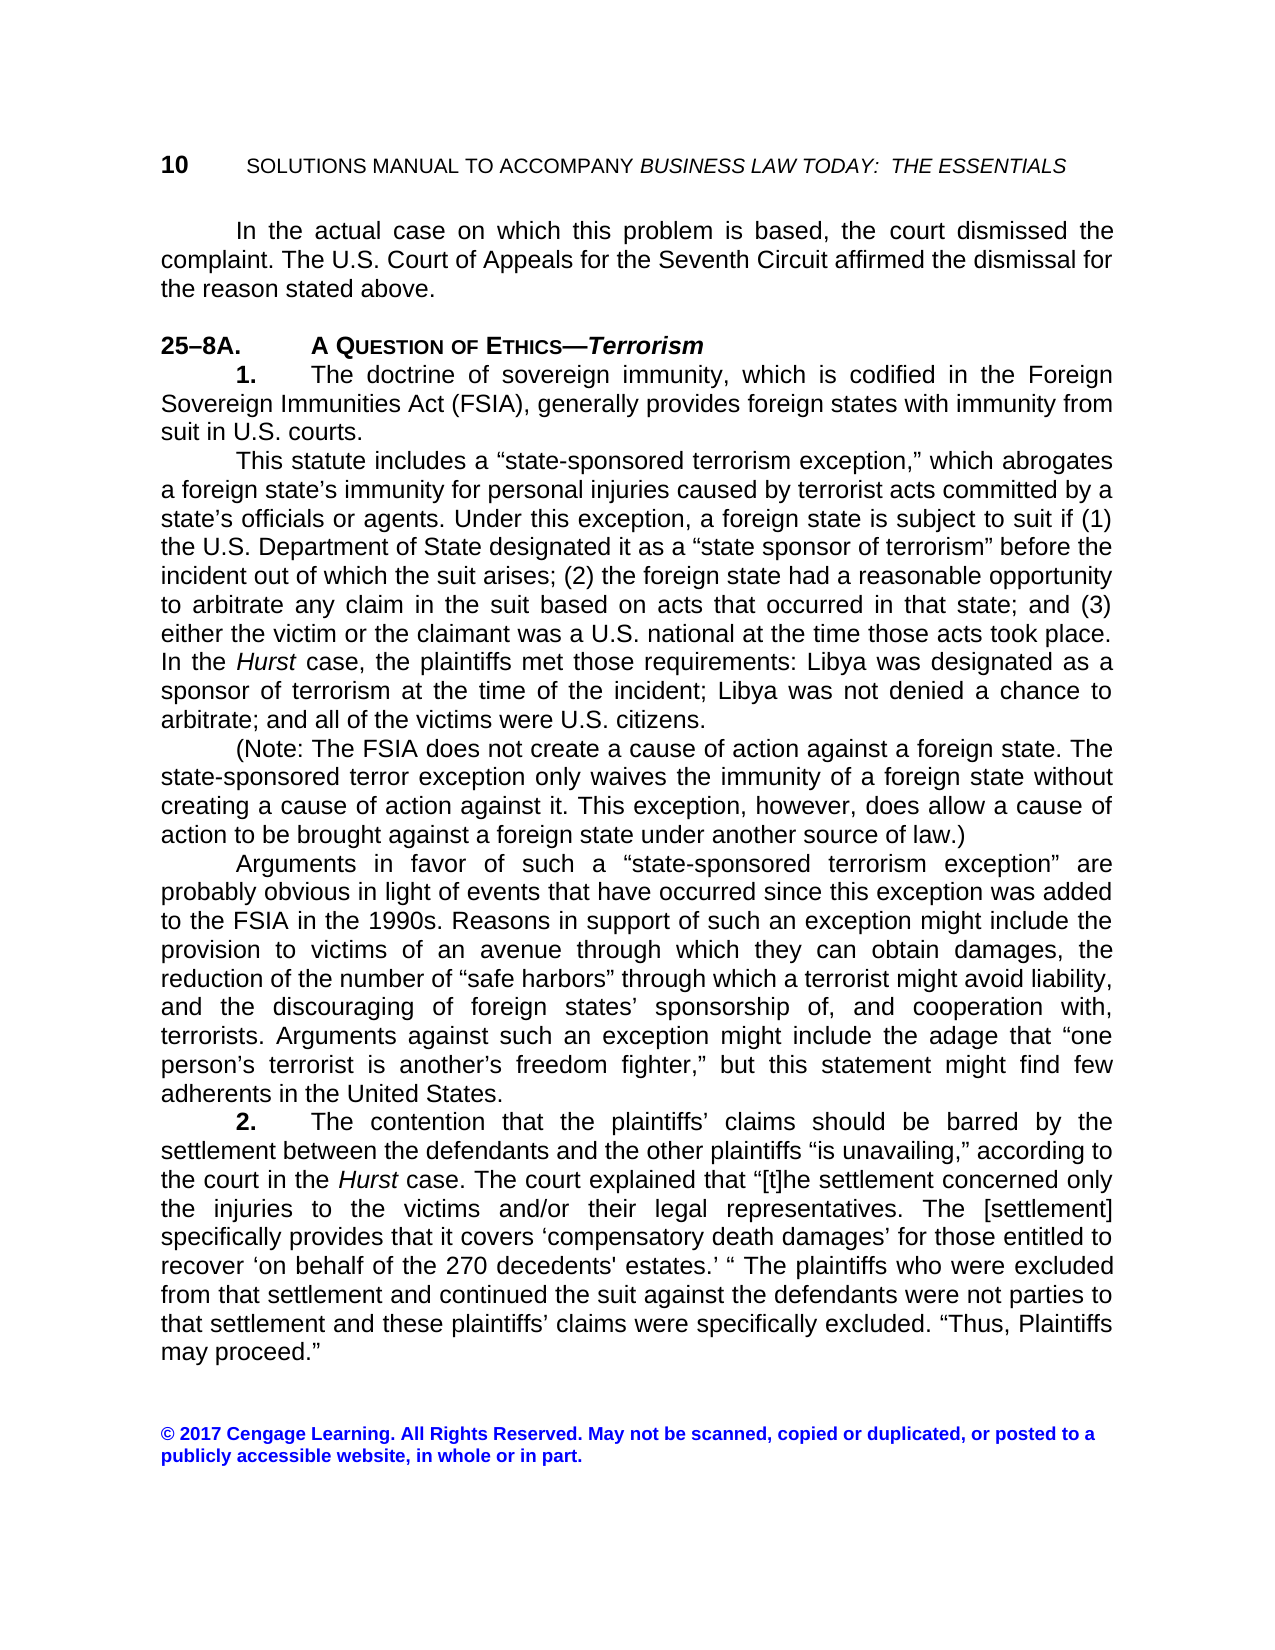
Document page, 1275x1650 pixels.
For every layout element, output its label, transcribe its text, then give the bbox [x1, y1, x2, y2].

text 2. The contention that the plaintiffs’ claims should be barred by the settlement between the defendants and the other plaintiffs “is unavailing,” according to the court in the Hurst case. The court explained that “[t]he settlement concerned only the injuries to the victims and/or their legal representatives. The [settlement] specifically provides that it covers ‘compensatory death damages’ for those entitled to recover ‘on behalf of the 270 decedents' estates.’ “ The plaintiffs who were excluded from that settlement and continued the suit against the defendants were not parties to that settlement and these plaintiffs’ claims were specifically excluded. “Thus, Plaintiffs may proceed.” [161, 1107, 1114, 1366]
text 25–8A. A Question of Ethics—Terrorism [161, 331, 1114, 360]
text In the actual case on which this problem is based, the court dismissed the complaint. The U.S. Court of Appeals for the Seventh Circuit affirmed the dismissal for the reason stated above. [161, 216, 1114, 302]
text This statute includes a “state-sponsored terrorism exception,” which abrogates a foreign state’s immunity for personal injuries caused by terrorist acts committed by a state’s officials or agents. Under this exception, a foreign state is subject to suit if (1) the U.S. Department of State designated it as a “state sponsor of terrorism” before the incident out of which the suit arises; (2) the foreign state had a reasonable opportunity to arbitrate any claim in the suit based on acts that occurred in that state; and (3) either the victim or the claimant was a U.S. national at the time those acts took place. In the Hurst case, the plaintiffs met those requirements: Libya was designated as a sponsor of terrorism at the time of the incident; Libya was not denied a chance to arbitrate; and all of the victims were U.S. citizens. [161, 446, 1114, 733]
text Arguments in favor of such a “state-sponsored terrorism exception” are probably obvious in light of events that have occurred since this exception was added to the FSIA in the 1990s. Reasons in support of such an exception might include the provision to victims of an avenue through which they can obtain damages, the reduction of the number of “safe harbors” through which a terrorist might avoid liability, and the discouraging of foreign states’ sponsorship of, and cooperation with, terrorists. Arguments against such an exception might include the adage that “one person’s terrorist is another’s freedom fighter,” but this statement might find few adherents in the United States. [161, 848, 1114, 1107]
text (Note: The FSIA does not create a cause of action against a foreign state. The state-sponsored terror exception only waives the immunity of a foreign state without creating a cause of action against it. This exception, however, does allow a cause of action to be brought against a foreign state under another source of law.) [161, 733, 1114, 848]
text 1. The doctrine of sovereign immunity, which is codified in the Foreign Sovereign Immunities Act (FSIA), generally provides foreign states with immunity from suit in U.S. courts. [161, 360, 1114, 446]
